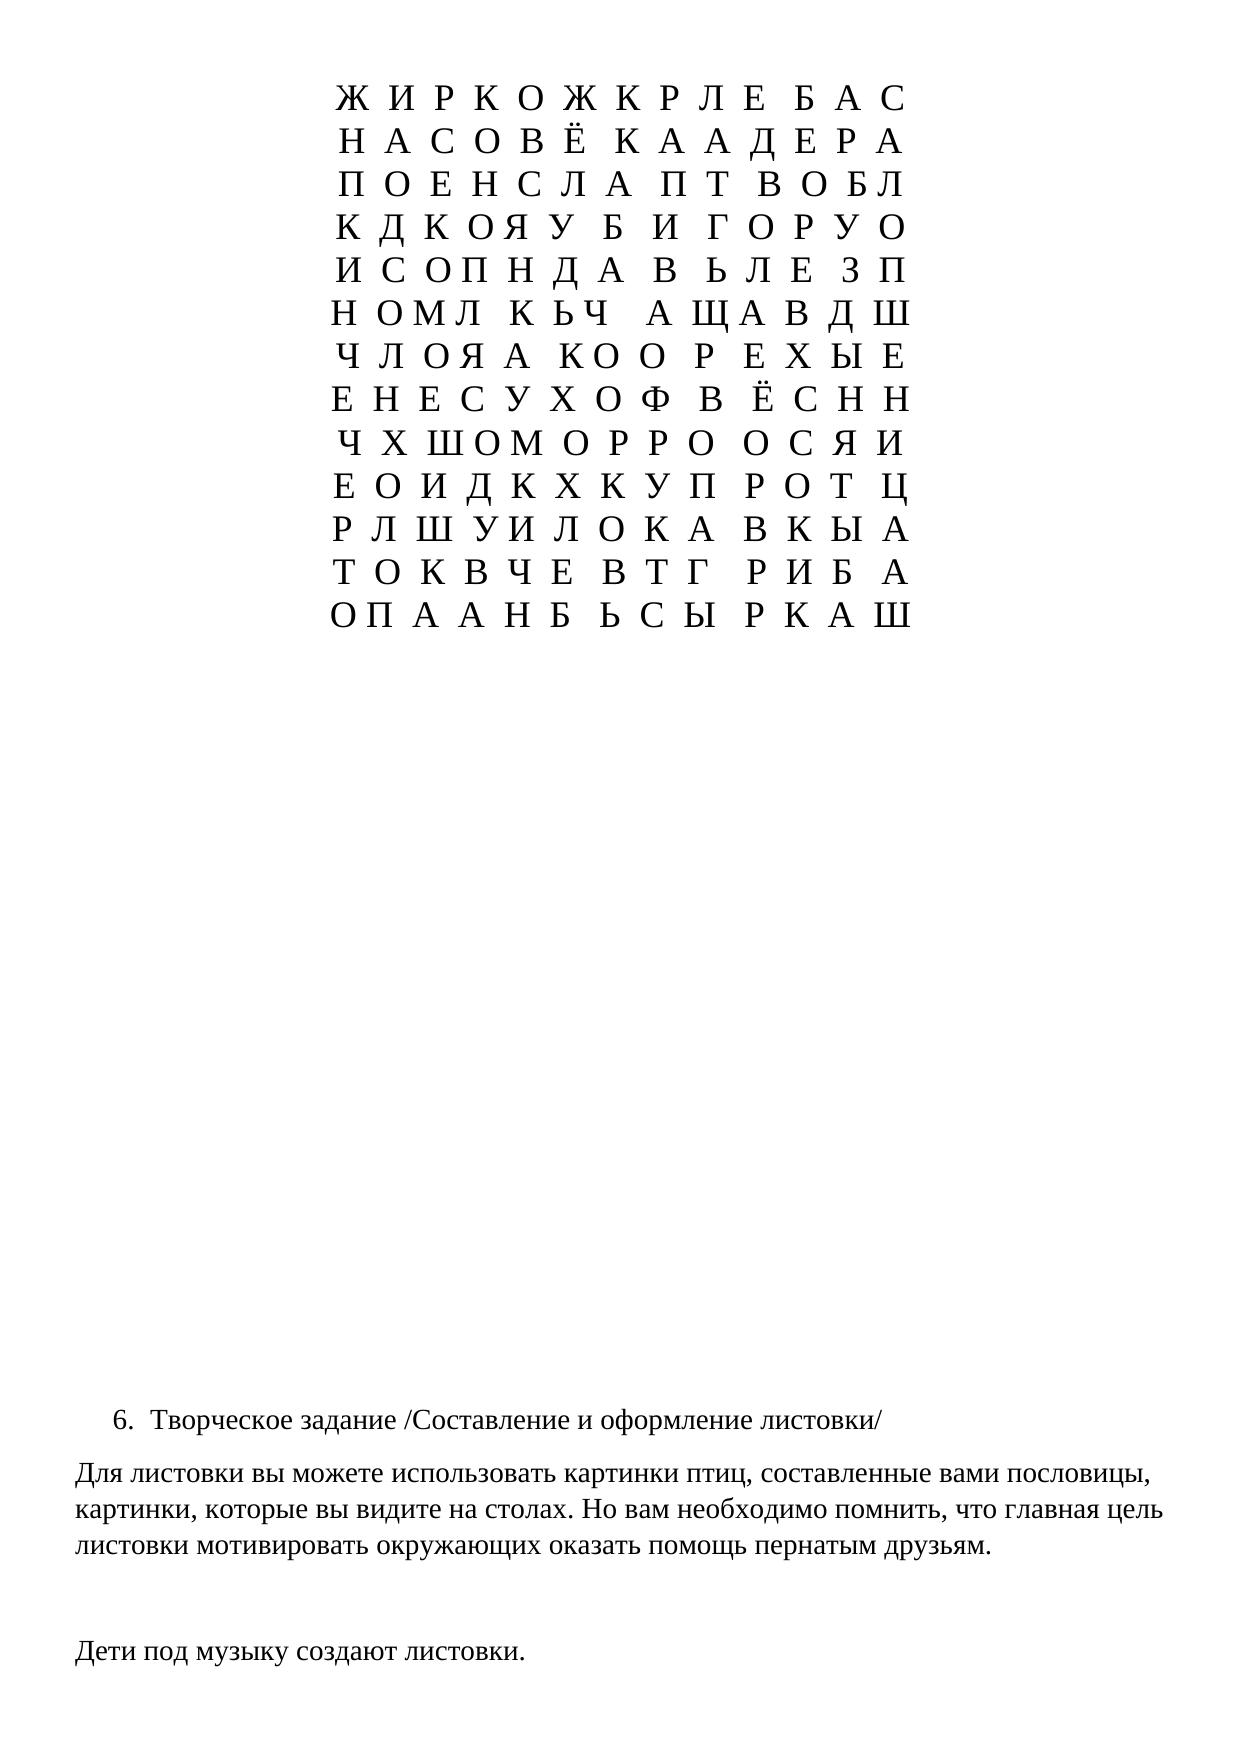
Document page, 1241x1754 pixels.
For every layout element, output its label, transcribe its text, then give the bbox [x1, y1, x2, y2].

text О П А А Н Б Ь С Ы Р К А Ш [75, 592, 1165, 636]
text П О Е Н С Л А П Т В О Б Л [75, 161, 1165, 204]
text Дети под музыку создают листовки. [75, 1633, 1165, 1666]
text Для листовки вы можете использовать картинки птиц, составленные вами пословицы, картинки, которые вы видите на столах. Но вам необходимо помнить, что главная цель листовки мотивировать окружающих оказать помощь пернатым друзьям. [75, 1455, 1165, 1561]
text К Д К О Я У Б И Г О Р У О [75, 204, 1165, 247]
text Ч Л О Я А К О О Р Е Х Ы Е [75, 334, 1165, 377]
text Е О И Д К Х К У П Р О Т Ц [75, 463, 1165, 506]
text И С О П Н Д А В Ь Л Е З П [75, 247, 1165, 291]
text Т О К В Ч Е В Т Г Р И Б А [75, 549, 1165, 592]
text Ж И Р К О Ж К Р Л Е Б А С [75, 75, 1165, 118]
text Н А С О В Ё К А А Д Е Р А [75, 118, 1165, 161]
text Р Л Ш У И Л О К А В К Ы А [75, 506, 1165, 549]
text Ч Х Ш О М О Р Р О О С Я И [75, 420, 1165, 463]
list Творческое задание /Составление и оформление листовки/ [112, 1402, 1165, 1436]
text Е Н Е С У Х О Ф В Ё С Н Н [75, 377, 1165, 420]
text Н О М Л К Ь Ч А Щ А В Д Ш [75, 291, 1165, 334]
